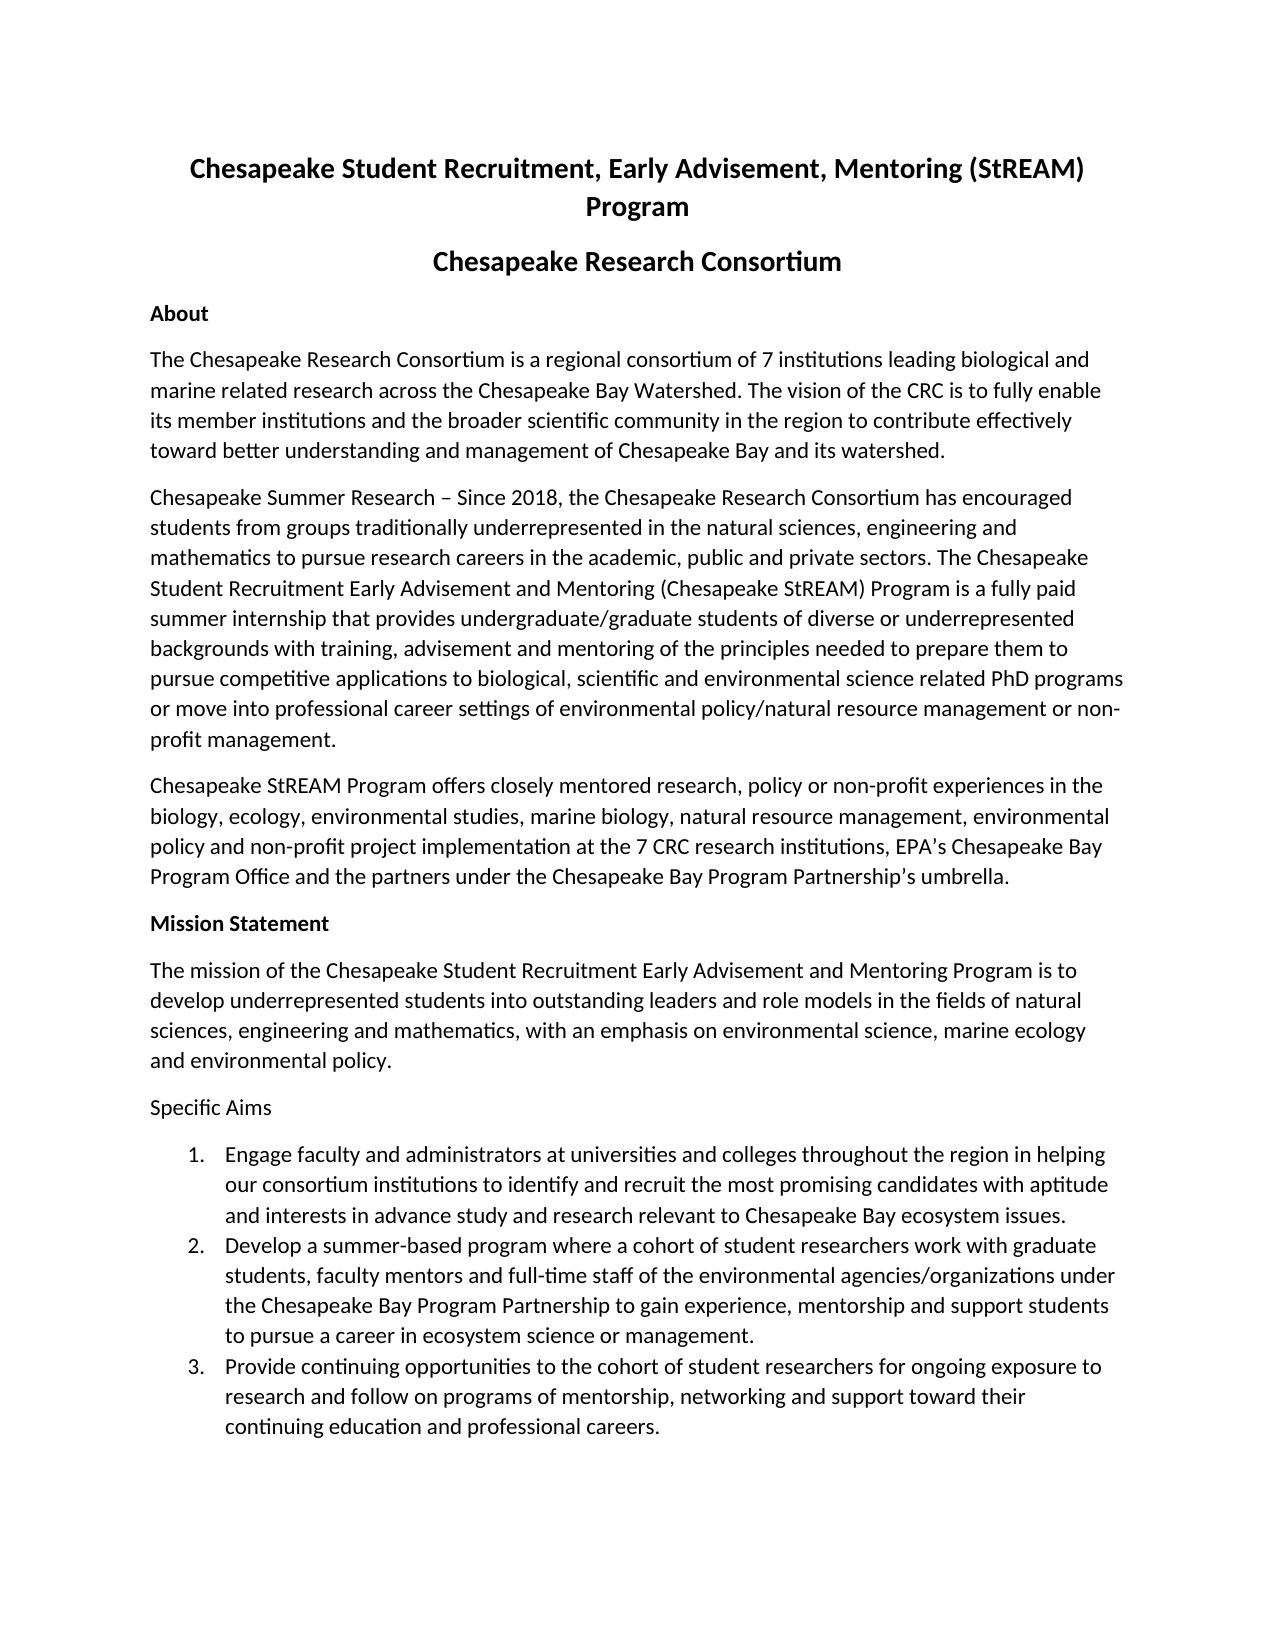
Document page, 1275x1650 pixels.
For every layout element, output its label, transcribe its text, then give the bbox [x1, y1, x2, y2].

text Chesapeake Research Consortium [150, 243, 1125, 279]
text Specific Aims [150, 1093, 1125, 1121]
text The mission of the Chesapeake Student Recruitment Early Advisement and Mentoring Program is to develop underrepresented students into outstanding leaders and role models in the fields of natural sciences, engineering and mathematics, with an emphasis on environmental science, marine ecology and environmental policy. [150, 956, 1125, 1074]
list Provide continuing opportunities to the cohort of student researchers for ongoing exposure to research and follow on programs of mentorship, networking and support toward their continuing education and professional careers. [187, 1352, 1125, 1440]
text The Chesapeake Research Consortium is a regional consortium of 7 institutions leading biological and marine related research across the Chesapeake Bay Watershed. The vision of the CRC is to fully enable its member institutions and the broader scientific community in the region to contribute effectively toward better understanding and management of Chesapeake Bay and its watershed. [150, 346, 1125, 464]
list Engage faculty and administrators at universities and colleges throughout the region in helping our consortium institutions to identify and recruit the most promising candidates with aptitude and interests in advance study and research relevant to Chesapeake Bay ecosystem issues. [187, 1140, 1125, 1229]
text About [150, 299, 1125, 327]
text Chesapeake StREAM Program offers closely mentored research, policy or non-profit experiences in the biology, ecology, environmental studies, marine biology, natural resource management, environmental policy and non-profit project implementation at the 7 CRC research institutions, EPA’s Chesapeake Bay Program Office and the partners under the Chesapeake Bay Program Partnership’s umbrella. [150, 772, 1125, 890]
text Chesapeake Student Recruitment, Early Advisement, Mentoring (StREAM) Program [150, 150, 1125, 224]
text Mission Statement [150, 909, 1125, 937]
text Chesapeake Summer Research – Since 2018, the Chesapeake Research Consortium has encouraged students from groups traditionally underrepresented in the natural sciences, engineering and mathematics to pursue research careers in the academic, public and private sectors. The Chesapeake Student Recruitment Early Advisement and Mentoring (Chesapeake StREAM) Program is a fully paid summer internship that provides undergraduate/graduate students of diverse or underrepresented backgrounds with training, advisement and mentoring of the principles needed to prepare them to pursue competitive applications to biological, scientific and environmental science related PhD programs or move into professional career settings of environmental policy/natural resource management or non-profit management. [150, 483, 1125, 753]
list Develop a summer-based program where a cohort of student researchers work with graduate students, faculty mentors and full-time staff of the environmental agencies/organizations under the Chesapeake Bay Program Partnership to gain experience, mentorship and support students to pursue a career in ecosystem science or management. [187, 1231, 1125, 1349]
